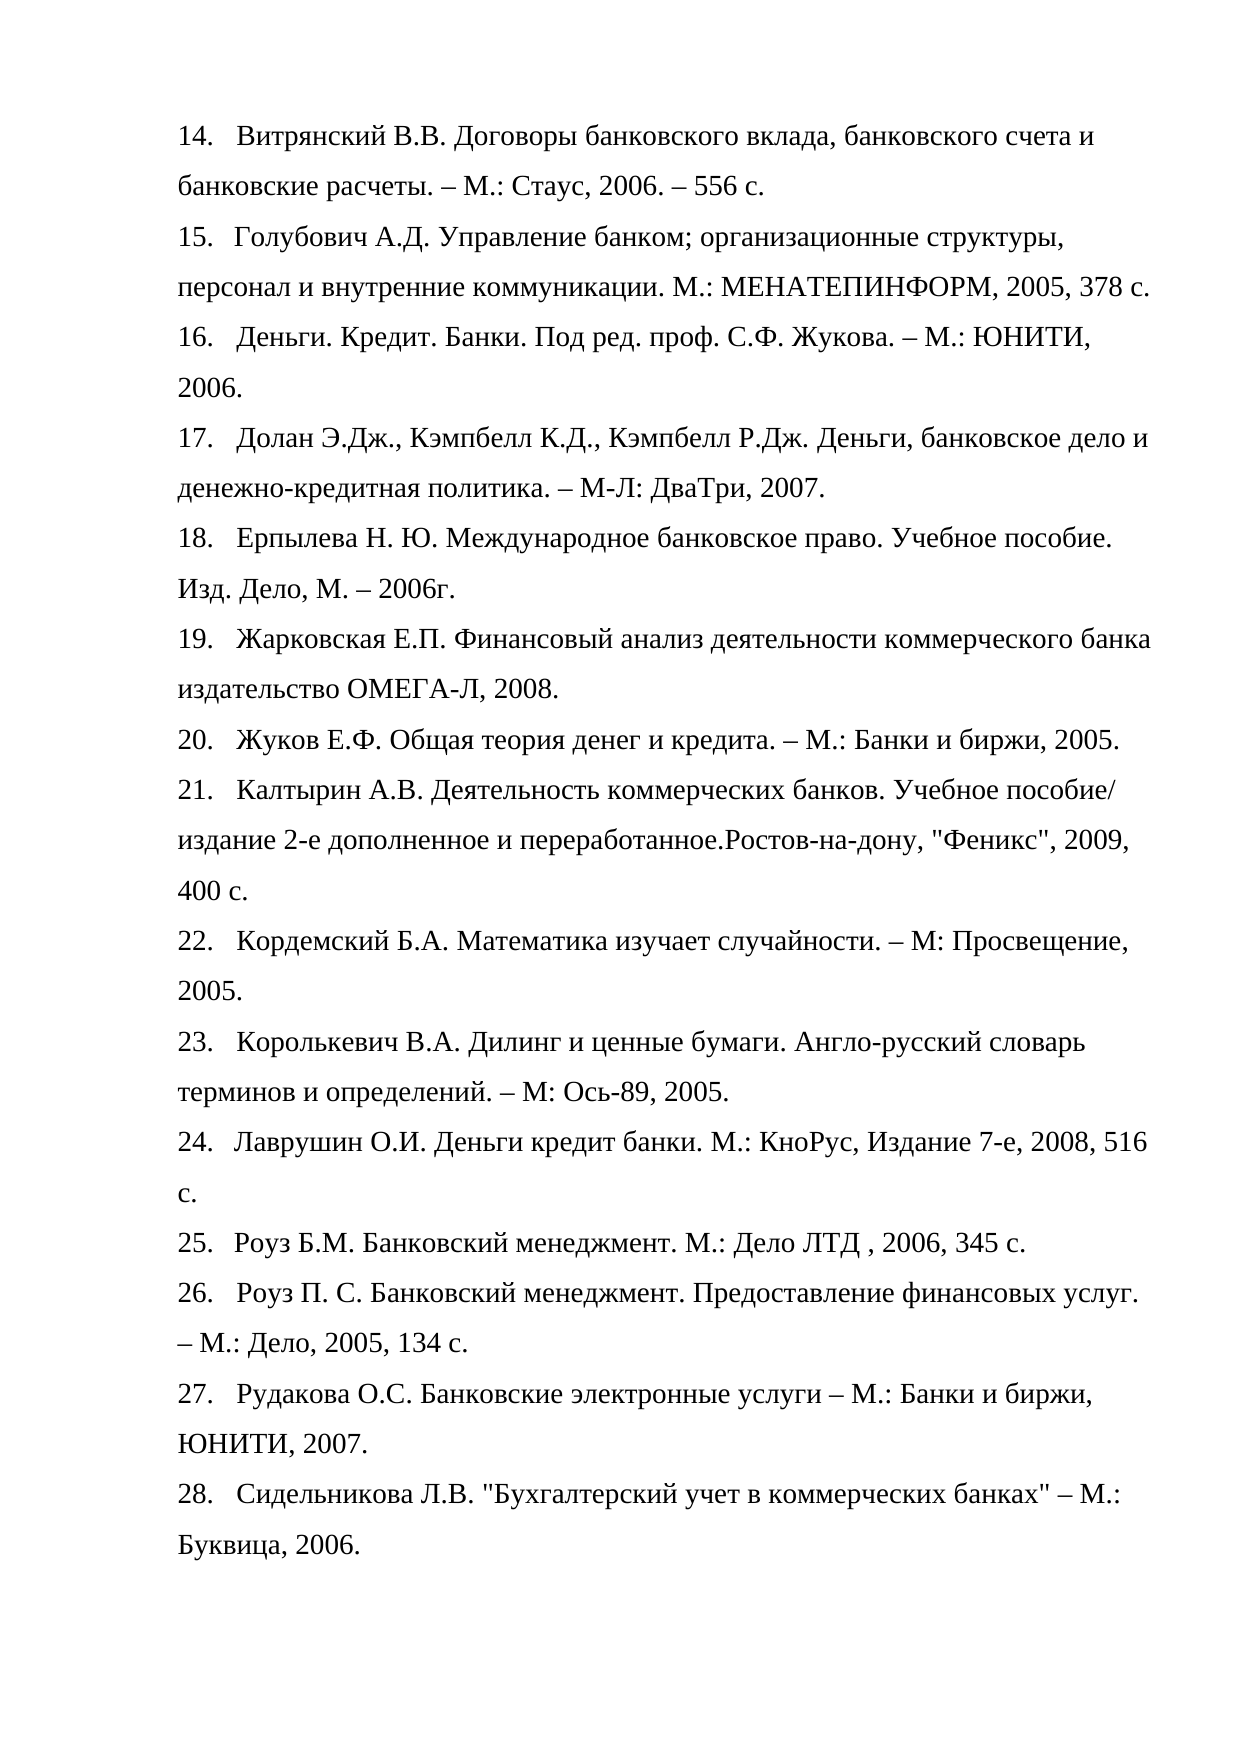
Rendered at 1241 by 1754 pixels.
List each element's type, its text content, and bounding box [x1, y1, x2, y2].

list Рудакова О.С. Банковские электронные услуги – М.: Банки и биржи, ЮНИТИ, 2007. [177, 1376, 1152, 1460]
list Долан Э.Дж., Кэмпбелл К.Д., Кэмпбелл Р.Дж. Деньги, банковское дело и денежно-кредитная политика. – М-Л: ДваТри, 2007. [177, 420, 1152, 504]
list Голубович А.Д. Управление банком; организационные структуры, персонал и внутренние коммуникации. М.: МЕНАТЕПИНФОРМ, 2005, 378 с. [177, 219, 1152, 303]
list Деньги. Кредит. Банки. Под ред. проф. С.Ф. Жукова. – М.: ЮНИТИ, 2006. [177, 319, 1152, 403]
list Сидельникова Л.В. "Бухгалтерский учет в коммерческих банках" – М.: Буквица, 2006. [177, 1477, 1152, 1560]
list Ерпылева Н. Ю. Международное банковское право. Учебное пособие. Изд. Дело, М. – 2006г. [177, 521, 1152, 604]
list Жарковская Е.П. Финансовый анализ деятельности коммерческого банка издательство ОМЕГА-Л, 2008. [177, 621, 1152, 705]
list Калтырин А.В. Деятельность коммерческих банков. Учебное пособие/ издание 2-е дополненное и переработанное.Ростов-на-дону, "Феникс", 2009, 400 с. [177, 772, 1152, 906]
list Роуз Б.М. Банковский менеджмент. М.: Дело ЛТД , 2006, 345 с. [177, 1225, 1152, 1258]
list Витрянский В.В. Договоры банковского вклада, банковского счета и банковские расчеты. – М.: Стаус, 2006. – 556 с. [177, 118, 1152, 202]
list Жуков Е.Ф. Общая теория денег и кредита. – М.: Банки и биржи, 2005. [177, 722, 1152, 755]
list Роуз П. С. Банковский менеджмент. Предоставление финансовых услуг. – М.: Дело, 2005, 134 с. [177, 1275, 1152, 1359]
list Лаврушин О.И. Деньги кредит банки. М.: КноРус, Издание 7-е, 2008, 516 с. [177, 1124, 1152, 1208]
list Кордемский Б.А. Математика изучает случайности. – М: Просвещение, 2005. [177, 923, 1152, 1007]
list Королькевич В.А. Дилинг и ценные бумаги. Англо-русский словарь терминов и определений. – М: Ось-89, 2005. [177, 1024, 1152, 1108]
